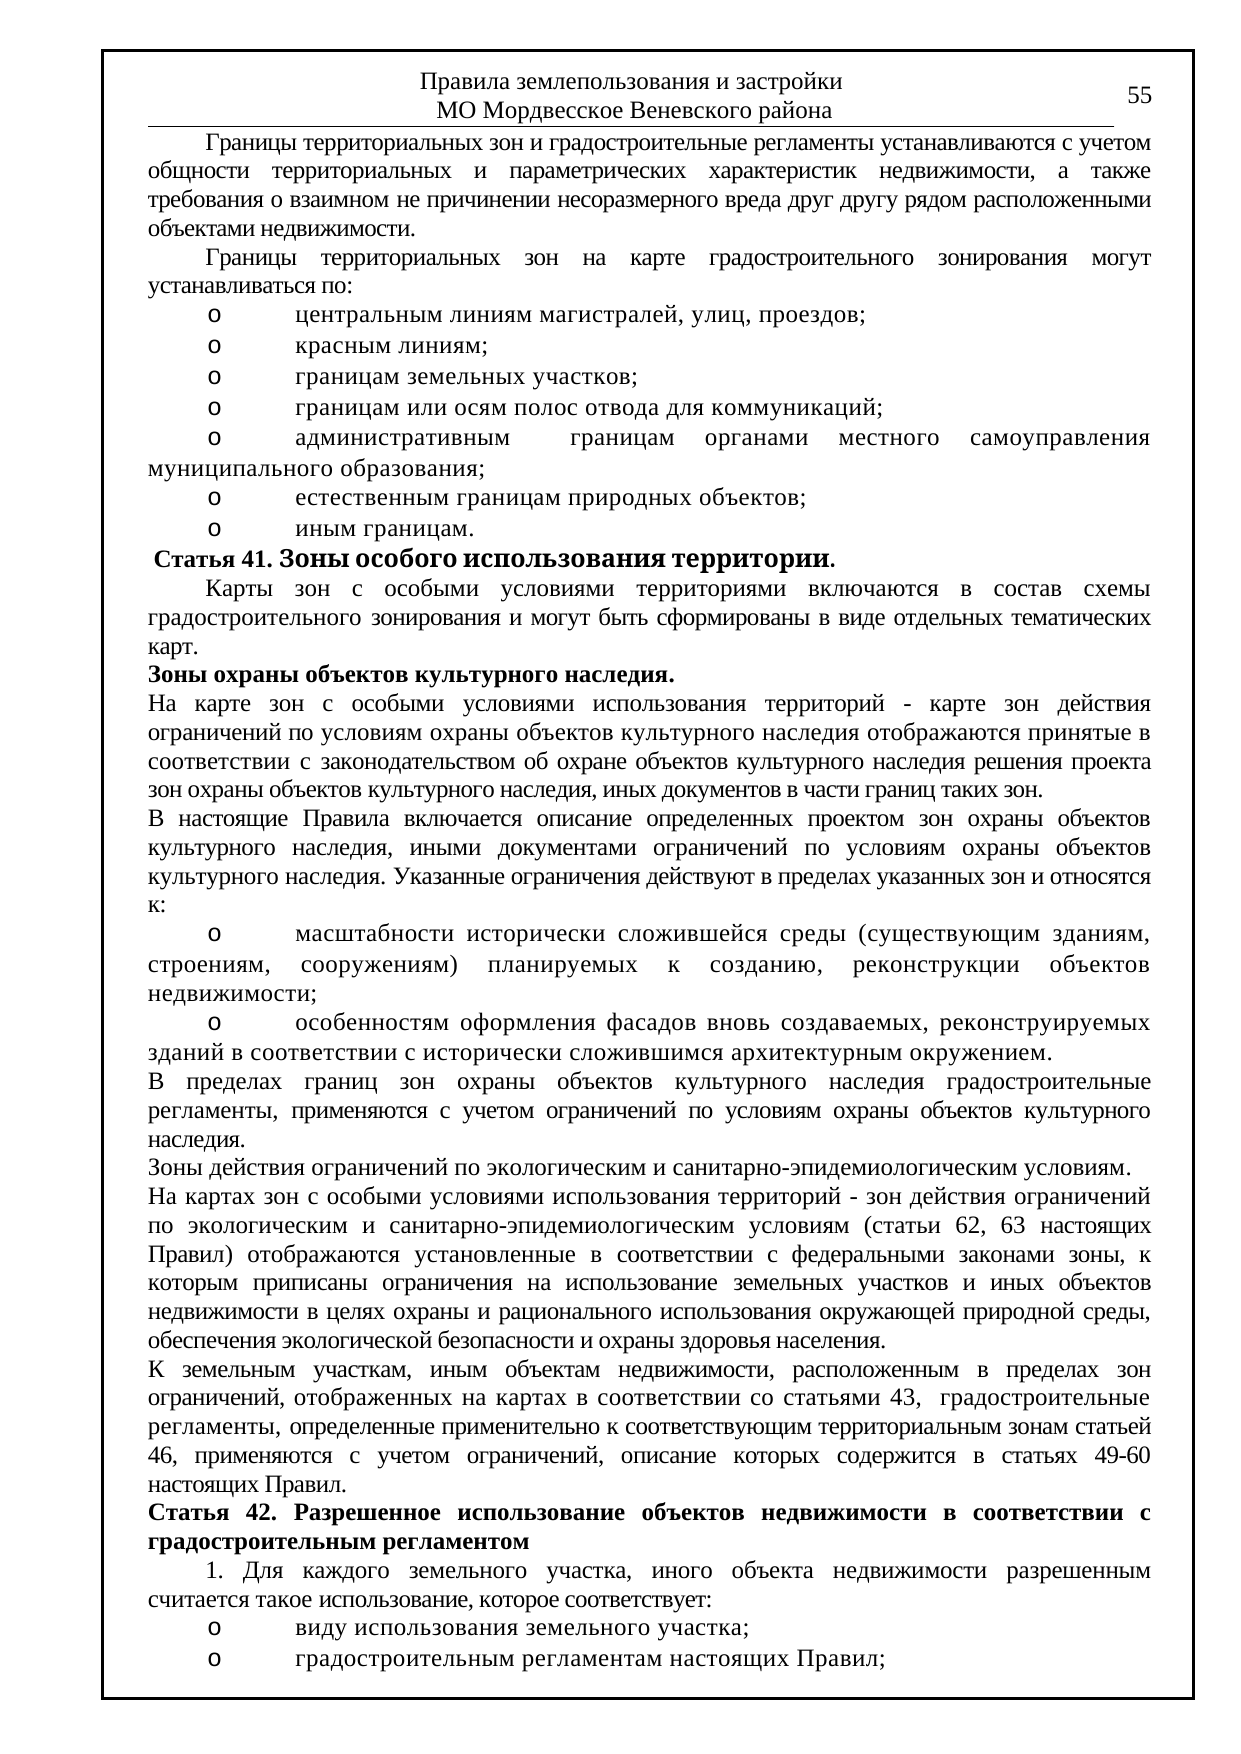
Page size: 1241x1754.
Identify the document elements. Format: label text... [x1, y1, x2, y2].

subtitle Статья 42. Разрешенное использование объектов недвижимости в соответствии с градостроительным регламентом [148, 1497, 1152, 1555]
text Зоны охраны объектов культурного наследия. [148, 659, 1152, 688]
text Границы территориальных зон на карте градостроительного зонирования могут устанавливаться по: [148, 242, 1152, 299]
text В настоящие Правила включается описание определенных проектом зон охраны объектов культурного наследия, иными документами ограничений по условиям охраны объектов культурного наследия. Указанные ограничения действуют в пределах указанных зон и относятся к: [148, 803, 1152, 918]
text К земельным участкам, иным объектам недвижимости, расположенным в пределах зон ограничений, отображенных на картах в соответствии со статьями 43, градостроительные регламенты, определенные применительно к соответствующим территориальным зонам статьей 46, применяются с учетом ограничений, описание которых содержится в статьях 49-60 настоящих Правил. [148, 1354, 1152, 1497]
text красным линиям; [148, 330, 1152, 361]
text В пределах границ зон охраны объектов культурного наследия градостроительные регламенты, применяются с учетом ограничений по условиям охраны объектов культурного наследия. [148, 1066, 1152, 1152]
text иным границам. [148, 513, 1152, 544]
text Границы территориальных зон и градостроительные регламенты устанавливаются с учетом общности территориальных и параметрических характеристик недвижимости, а также требования о взаимном не причинении несоразмерного вреда друг другу рядом расположенными объектами недвижимости. [148, 127, 1152, 242]
text масштабности исторически сложившейся среды (существующим зданиям, строениям, сооружениям) планируемых к созданию, реконструкции объектов недвижимости; [148, 918, 1152, 1007]
text 1. Для каждого земельного участка, иного объекта недвижимости разрешенным считается такое использование, которое соответствует: [148, 1555, 1152, 1612]
text виду использования земельного участка; [148, 1612, 1152, 1643]
text Карты зон с особыми условиями территориями включаются в состав схемы градостроительного зонирования и могут быть сформированы в виде отдельных тематических карт. [148, 573, 1152, 659]
text На картах зон с особыми условиями использования территорий - зон действия ограничений по экологическим и санитарно-эпидемиологическим условиям (статьи 62, 63 настоящих Правил) отображаются установленные в соответствии с федеральными законами зоны, к которым приписаны ограничения на использование земельных участков и иных объектов недвижимости в целях охраны и рационального использования окружающей природной среды, обеспечения экологической безопасности и охраны здоровья населения. [148, 1181, 1152, 1354]
text границам земельных участков; [148, 361, 1152, 392]
text градостроительным регламентам настоящих Правил; [148, 1643, 1152, 1674]
text На карте зон с особыми условиями использования территорий - карте зон действия ограничений по условиям охраны объектов культурного наследия отображаются принятые в соответствии с законодательством об охране объектов культурного наследия решения проекта зон охраны объектов культурного наследия, иных документов в части границ таких зон. [148, 688, 1152, 803]
text естественным границам природных объектов; [148, 482, 1152, 513]
text границам или осям полос отвода для коммуникаций; [148, 392, 1152, 422]
text административным границам органами местного самоуправления муниципального образования; [148, 422, 1152, 482]
text Зоны действия ограничений по экологическим и санитарно-эпидемиологическим условиям. [148, 1152, 1152, 1181]
text центральным линиям магистралей, улиц, проездов; [148, 299, 1152, 330]
subtitle Статья 41. Зоны особого использования территории. [148, 544, 1152, 573]
text особенностям оформления фасадов вновь создаваемых, реконструируемых зданий в соответствии с исторически сложившимся архитектурным окружением. [148, 1007, 1152, 1066]
